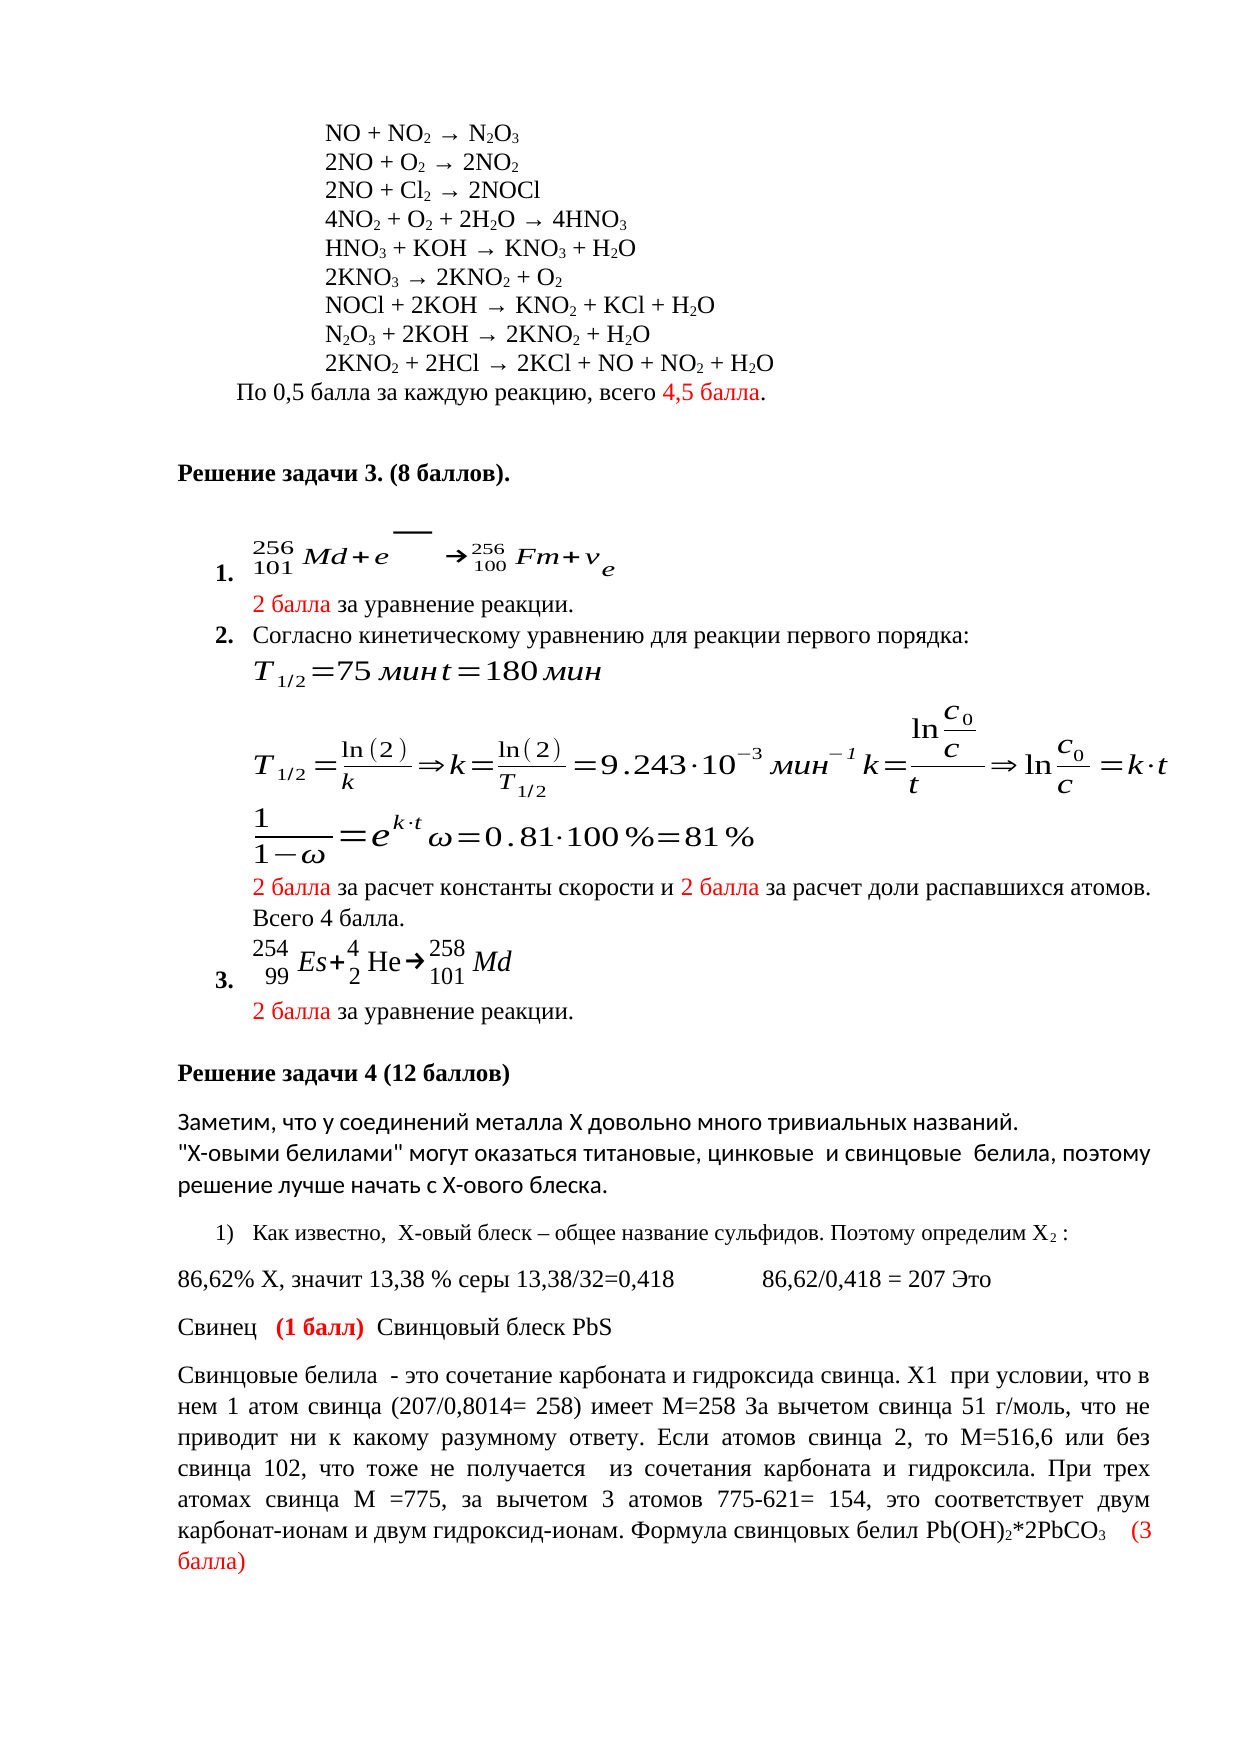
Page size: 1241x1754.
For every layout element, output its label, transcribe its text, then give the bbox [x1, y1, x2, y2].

text Свинцовые белила - это сочетание карбоната и гидроксида свинца. Х1 при условии, что в нем 1 атом свинца (207/0,8014= 258) имеет М=258 За вычетом свинца 51 г/моль, что не приводит ни к какому разумному ответу. Если атомов свинца 2, то М=516,6 или без свинца 102, что тоже не получается из сочетания карбоната и гидроксила. При трех атомах свинца М =775, за вычетом 3 атомов 775-621= 154, это соответствует двум карбонат-ионам и двум гидроксид-ионам. Формула свинцовых белил Pb(OH)2*2PbCO3 (3 балла) [177, 1360, 1152, 1575]
text 86,62% Х, значит 13,38 % серы 13,38/32=0,418 86,62/0,418 = 207 Это [177, 1264, 1152, 1293]
text 2NO + O2 → 2NO2 [177, 147, 1152, 176]
text 4NO2 + O2 + 2H2O → 4HNO3 [177, 204, 1152, 233]
text N2O3 + 2KOH → 2KNO2 + H2O [177, 319, 1152, 348]
text "X-овыми белилами" могут оказаться титановые, цинковые и свинцовые белила, поэтому решение лучше начать с Х-ового блеска. [177, 1137, 1152, 1200]
list Как известно, Х-овый блеск – общее название сульфидов. Поэтому определим Х2 : [215, 1219, 1152, 1246]
text Свинец (1 балл) Свинцовый блеск PbS [177, 1312, 1152, 1341]
list Согласно кинетическому уравнению для реакции первого порядка: [215, 620, 1152, 649]
text Заметим, что у соединений металла X довольно много тривиальных названий. [177, 1106, 1152, 1137]
text Решение задачи 3. (8 баллов). [177, 458, 1152, 487]
text 2NO + Cl2 → 2NOCl [177, 176, 1152, 204]
list 2 балла за уравнение реакции. [252, 589, 1152, 618]
text Решение задачи 4 (12 баллов) [177, 1058, 1152, 1087]
text 2KNO3 → 2KNO2 + O2 [177, 262, 1152, 291]
text NO + NO2 → N2O3 [177, 118, 1152, 147]
list 2 балла за уравнение реакции. [252, 996, 1152, 1025]
text По 0,5 балла за каждую реакцию, всего 4,5 балла. [177, 377, 1152, 406]
list 2 балла за расчет константы скорости и 2 балла за расчет доли распавшихся атомов. Всего 4 балла. [252, 872, 1152, 932]
text NOCl + 2KOH → KNO2 + KCl + H2O [177, 291, 1152, 319]
text 2KNO2 + 2HCl → 2KCl + NO + NO2 + H2O [177, 348, 1152, 377]
text HNO3 + KOH → KNO3 + H2O [177, 233, 1152, 262]
